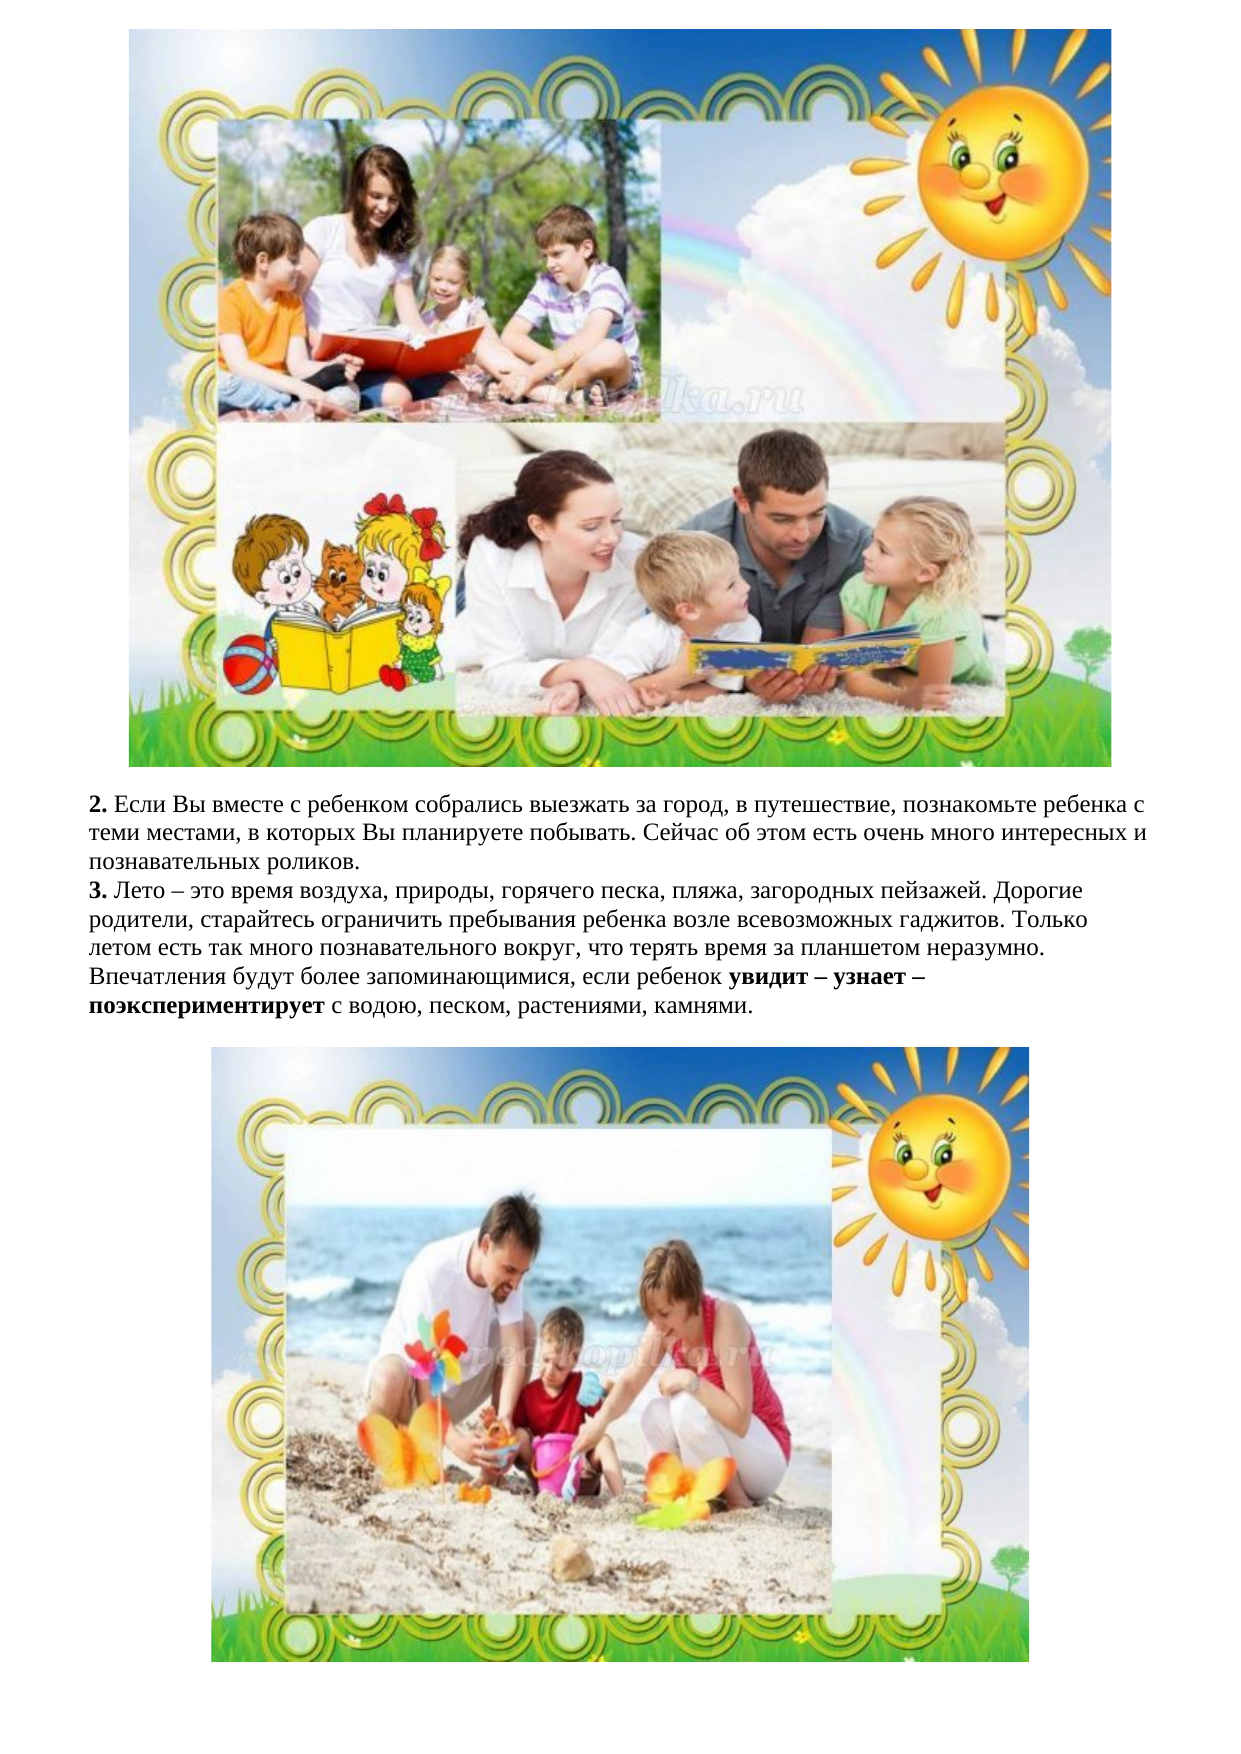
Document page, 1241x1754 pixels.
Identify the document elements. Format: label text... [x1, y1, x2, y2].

text 2. Если Вы вместе с ребенком собрались выезжать за город, в путешествие, познакомьте ребенка с теми местами, в которых Вы планируете побывать. Сейчас об этом есть очень много интересных и познавательных роликов. 3. Лето – это время воздуха, природы, горячего песка, пляжа, загородных пейзажей. Дорогие родители, старайтесь ограничить пребывания ребенка возле всевозможных гаджитов. Только летом есть так много познавательного вокруг, что терять время за планшетом неразумно. Впечатления будут более запоминающимися, если ребенок увидит – узнает – поэкспериментирует с водою, песком, растениями, камнями. [89, 767, 1152, 1019]
picture [211, 1047, 1030, 1662]
picture [128, 29, 1112, 767]
